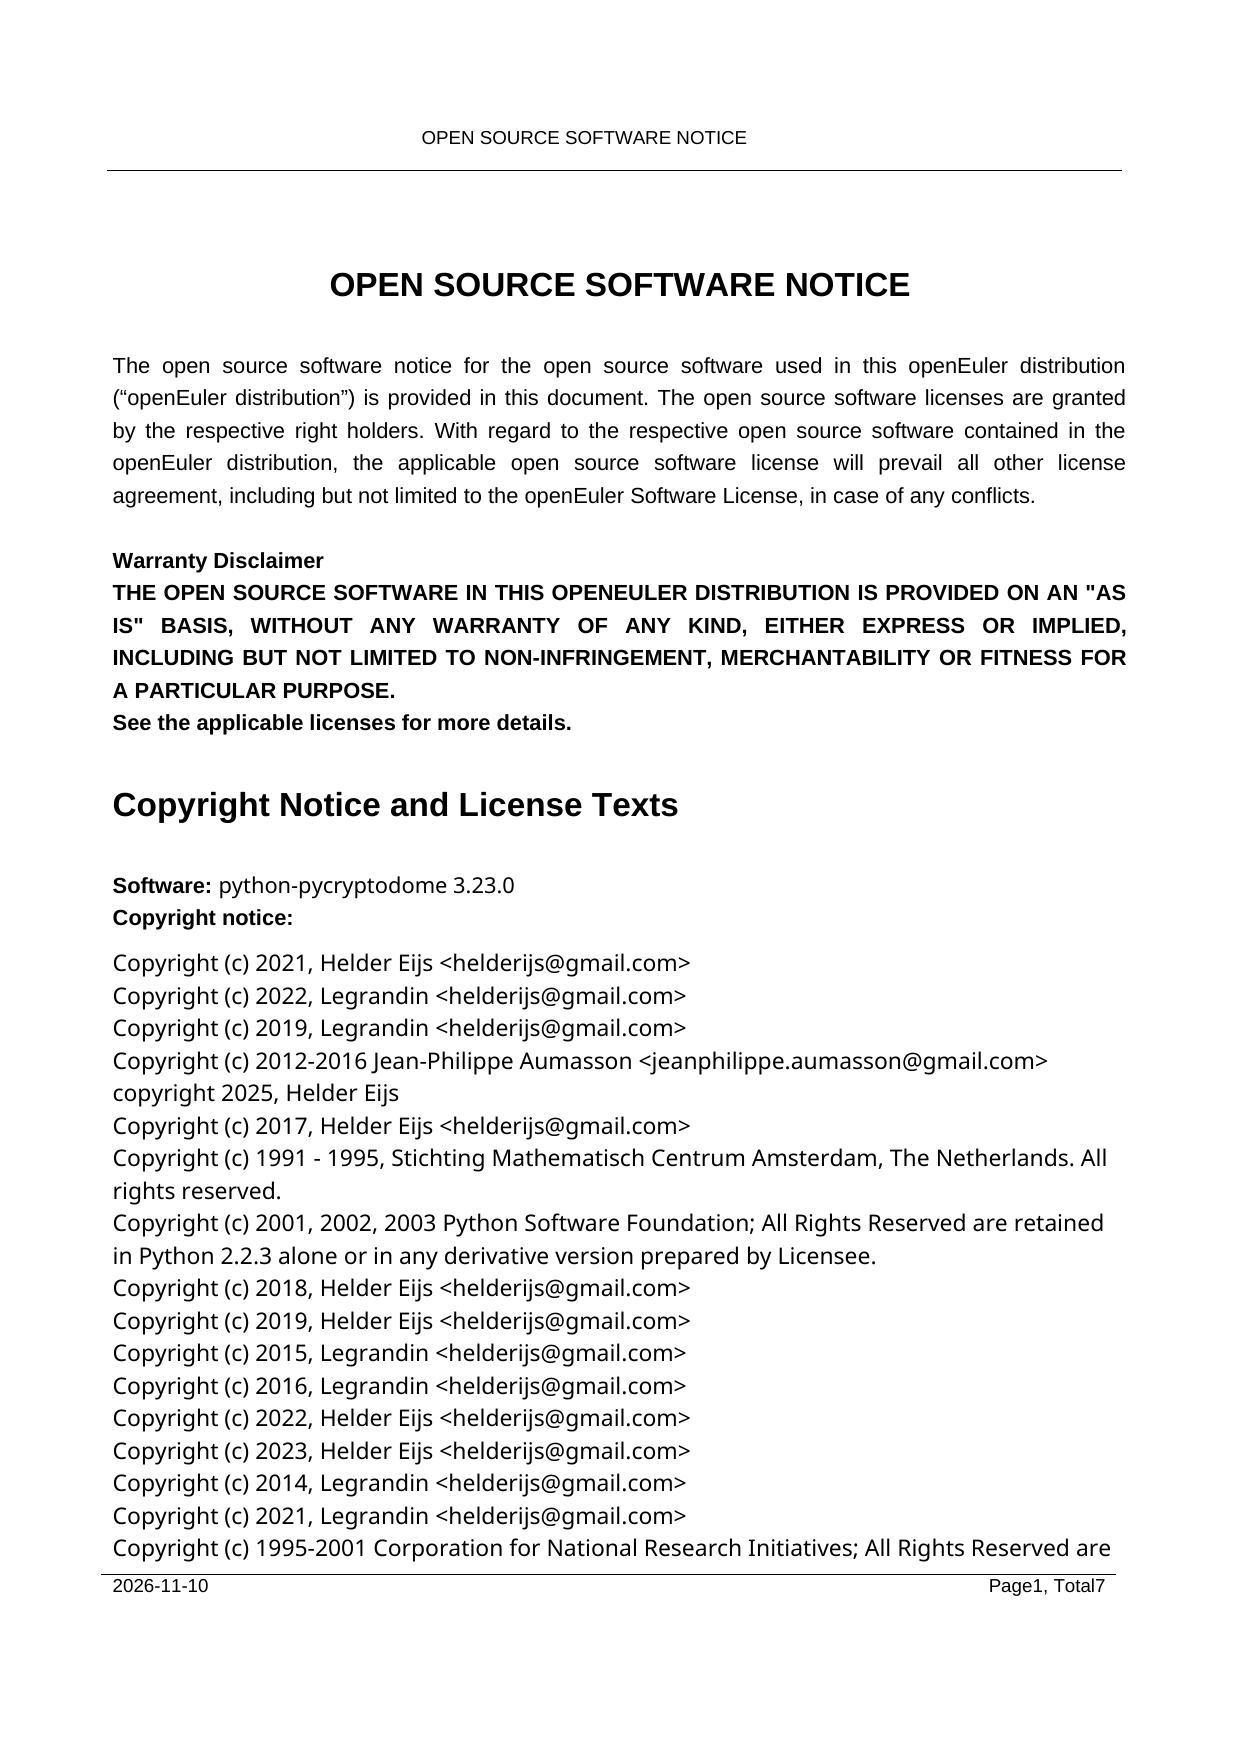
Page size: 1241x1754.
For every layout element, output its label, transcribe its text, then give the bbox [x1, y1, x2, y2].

text Copyright Notice and License Texts [112, 771, 1128, 836]
text Warranty Disclaimer [112, 544, 1128, 576]
text THE OPEN SOURCE SOFTWARE IN THIS OPENEULER DISTRIBUTION IS PROVIDED ON AN "AS IS" BASIS, WITHOUT ANY WARRANTY OF ANY KIND, EITHER EXPRESS OR IMPLIED, INCLUDING BUT NOT LIMITED TO NON-INFRINGEMENT, MERCHANTABILITY OR FITNESS FOR A PARTICULAR PURPOSE. See the applicable licenses for more details. [112, 576, 1128, 739]
text Copyright notice: [112, 901, 1128, 934]
title Software: python-pycryptodome 3.23.0 [112, 869, 1128, 901]
text The open source software notice for the open source software used in this openEuler distribution (“openEuler distribution”) is provided in this document. The open source software licenses are granted by the respective right holders. With regard to the respective open source software contained in the openEuler distribution, the applicable open source software license will prevail all other license agreement, including but not limited to the openEuler Software License, in case of any conflicts. [112, 349, 1128, 511]
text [112, 947, 1128, 1564]
text OPEN SOURCE SOFTWARE NOTICE [112, 251, 1128, 316]
